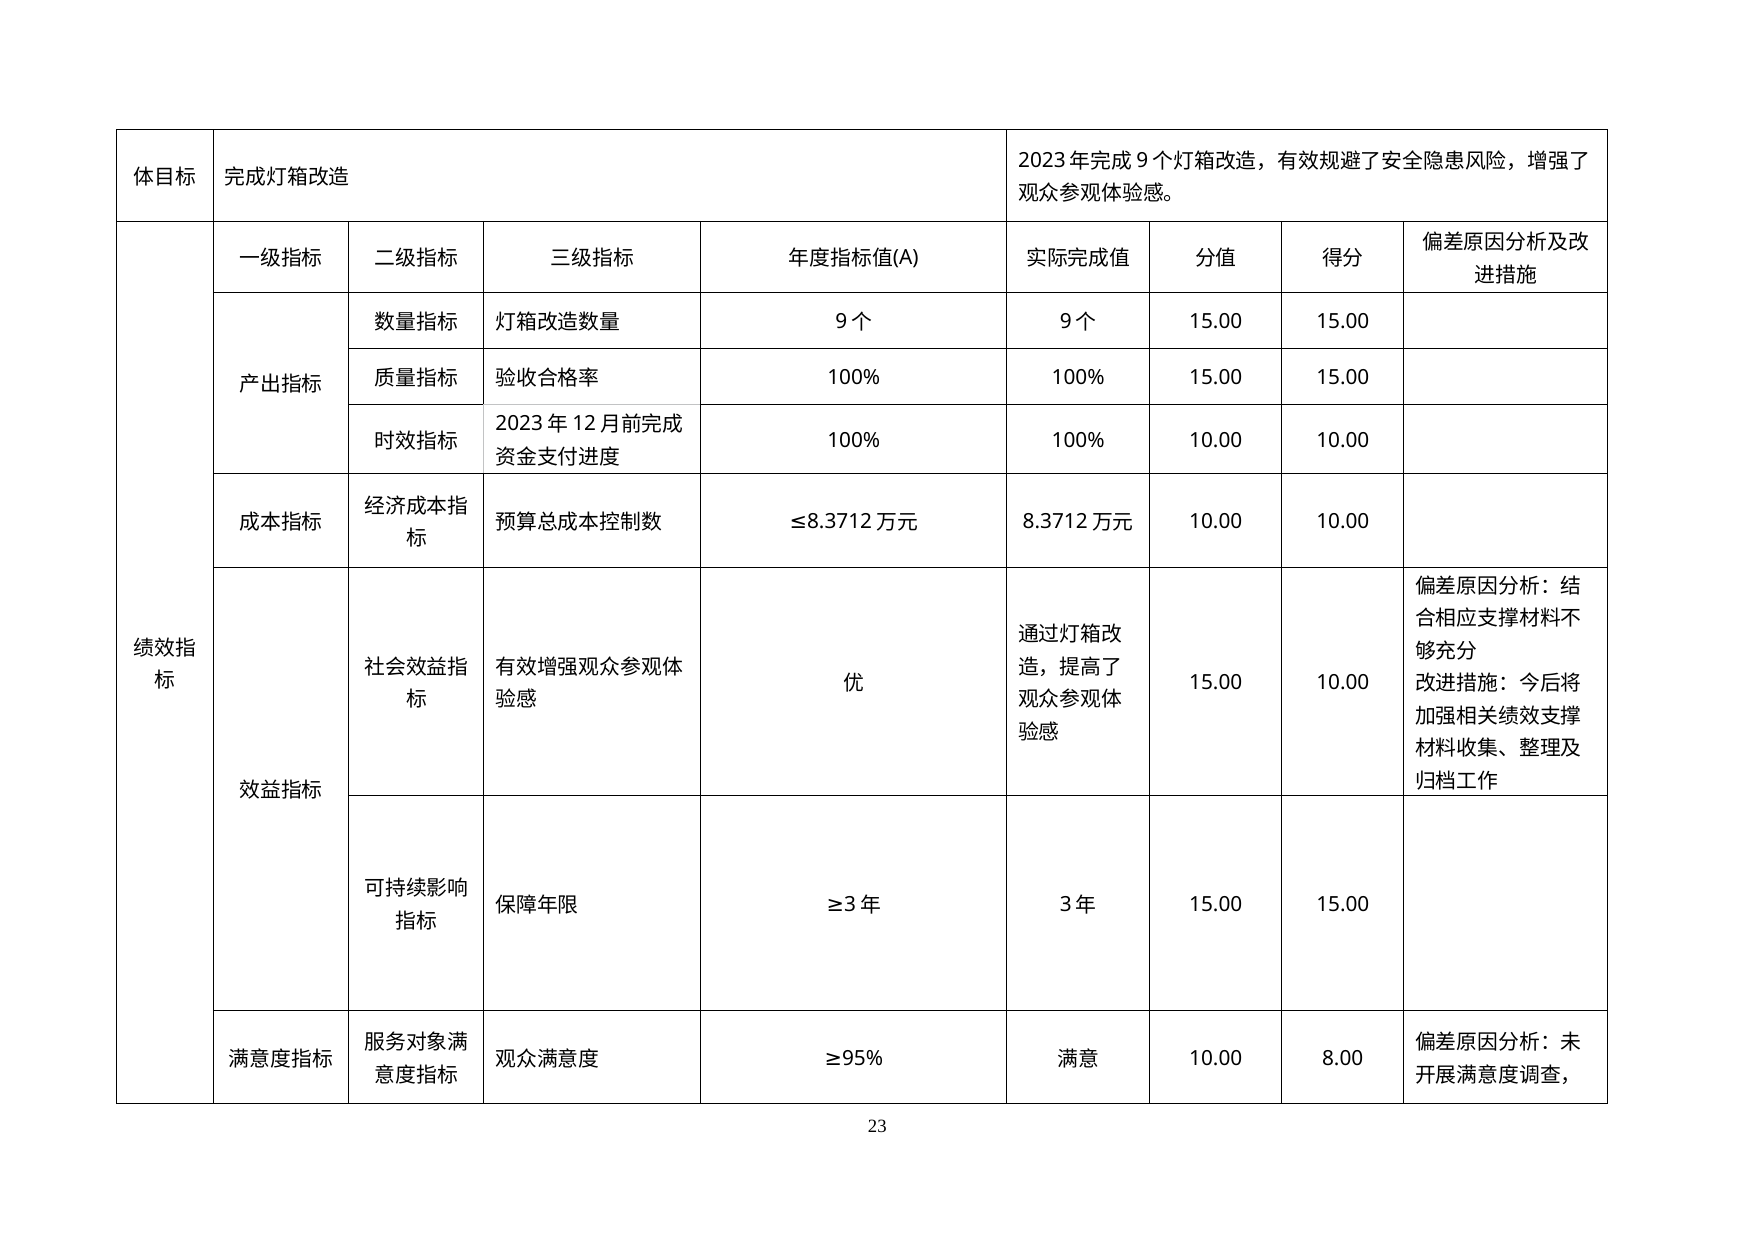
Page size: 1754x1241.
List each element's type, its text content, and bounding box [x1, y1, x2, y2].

table_cell 10.00 [1150, 405, 1281, 473]
table_cell 100% [701, 405, 1006, 473]
table_cell 质量指标 [349, 349, 483, 404]
table_cell 8.00 [1282, 1011, 1403, 1103]
table_cell 经济成本指标 [349, 474, 483, 567]
table_cell 年度指标值(A) [701, 222, 1006, 292]
table_cell 8.3712万元 [1007, 474, 1149, 567]
table_cell 灯箱改造数量 [484, 293, 700, 348]
table_cell 分值 [1150, 222, 1281, 292]
table_cell 完成灯箱改造 [214, 130, 1006, 221]
table_cell 优 [701, 568, 1006, 795]
table_cell 有效增强观众参观体验感 [484, 568, 700, 795]
table_cell 15.00 [1150, 796, 1281, 1010]
table_cell 实际完成值 [1007, 222, 1149, 292]
table_cell 时效指标 [349, 405, 483, 473]
table_cell 三级指标 [484, 222, 700, 292]
table_cell 满意度指标 [214, 1011, 348, 1103]
table_cell 15.00 [1150, 568, 1281, 795]
table_cell 100% [1007, 349, 1149, 404]
table_cell [1404, 349, 1607, 404]
table_cell 15.00 [1282, 293, 1403, 348]
table_cell 成本指标 [214, 474, 348, 567]
table_cell 观众满意度 [484, 1011, 700, 1103]
table_cell 9个 [701, 293, 1006, 348]
table_cell 预算总成本控制数 [484, 474, 700, 567]
table_cell 15.00 [1150, 293, 1281, 348]
table_cell [1404, 474, 1607, 567]
table_cell [1404, 796, 1607, 1010]
table_cell 绩效指标 [117, 222, 213, 1103]
table_cell 9个 [1007, 293, 1149, 348]
table_cell 3年 [1007, 796, 1149, 1010]
table_cell 10.00 [1150, 1011, 1281, 1103]
table_cell 100% [1007, 405, 1149, 473]
table_cell [1404, 293, 1607, 348]
table_cell 15.00 [1282, 349, 1403, 404]
table_cell [1404, 405, 1607, 473]
table_cell 年度总体目标 [117, 130, 213, 221]
table_cell 效益指标 [214, 568, 348, 1010]
table_cell 满意 [1007, 1011, 1149, 1103]
table_cell 验收合格率 [484, 349, 700, 404]
table_cell 10.00 [1282, 568, 1403, 795]
table_cell ≥3年 [701, 796, 1006, 1010]
table_cell 服务对象满意度指标 [349, 1011, 483, 1103]
table_cell 100% [701, 349, 1006, 404]
table_cell 一级指标 [214, 222, 348, 292]
table_cell 得分 [1282, 222, 1403, 292]
table_cell 可持续影响指标 [349, 796, 483, 1010]
table_cell 15.00 [1150, 349, 1281, 404]
table_cell 数量指标 [349, 293, 483, 348]
table_cell ≥95% [701, 1011, 1006, 1103]
table_cell 10.00 [1282, 474, 1403, 567]
table_cell 2023年12月前完成资金支付进度 [484, 405, 700, 473]
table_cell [1404, 1011, 1607, 1103]
table_cell 2023年完成9个灯箱改造，有效规避了安全隐患风险，增强了观众参观体验感。 [1007, 130, 1607, 221]
table_cell 偏差原因分析：结合相应支撑材料不够充分 改进措施：今后将加强相关绩效支撑材料收集、整理及归档工作 [1404, 568, 1607, 795]
table_cell 保障年限 [484, 796, 700, 1010]
table_cell 10.00 [1150, 474, 1281, 567]
table_cell ≤8.3712万元 [701, 474, 1006, 567]
table_cell 偏差原因分析及改进措施 [1404, 222, 1607, 292]
table_cell 通过灯箱改造，提高了观众参观体验感 [1007, 568, 1149, 795]
table_cell 产出指标 [214, 293, 348, 473]
table_cell 社会效益指标 [349, 568, 483, 795]
table_cell 15.00 [1282, 796, 1403, 1010]
table_cell 二级指标 [349, 222, 483, 292]
table_cell 10.00 [1282, 405, 1403, 473]
